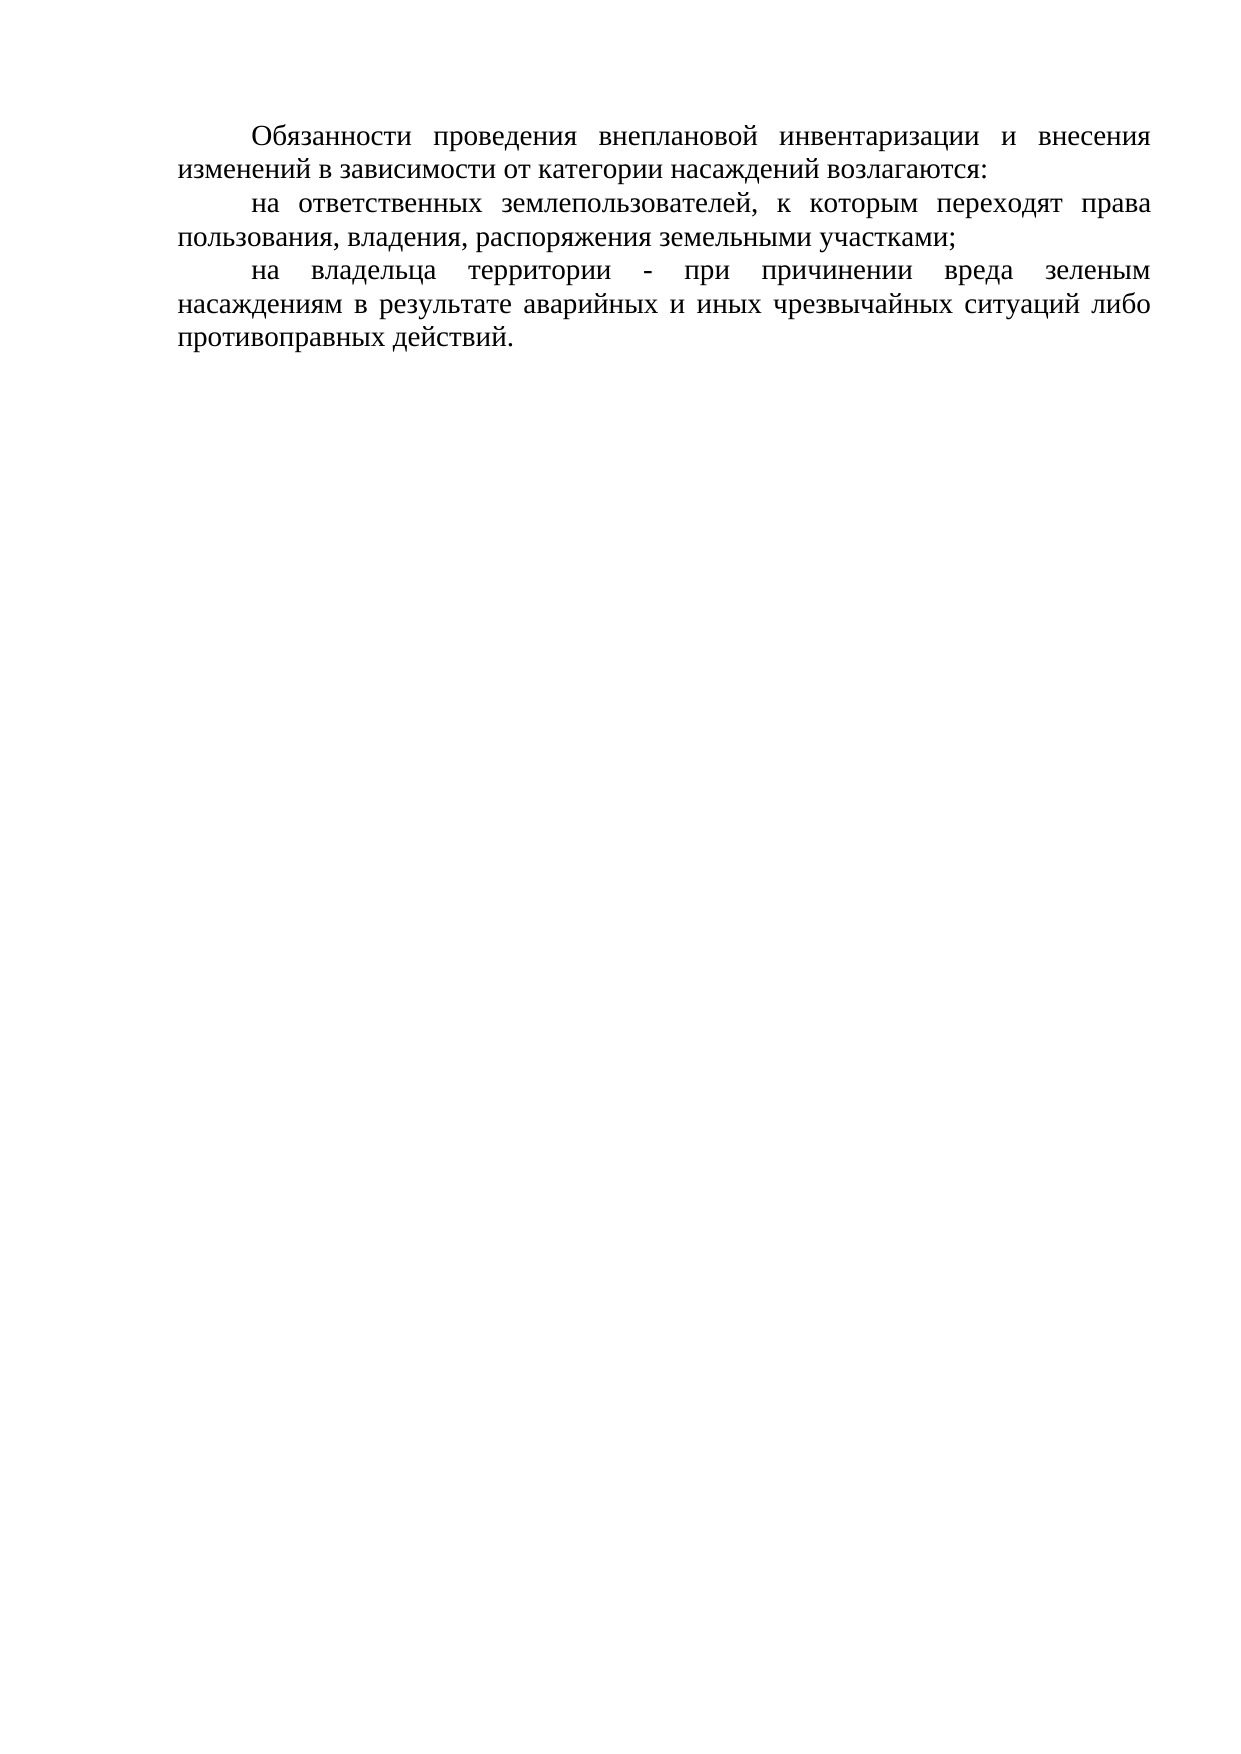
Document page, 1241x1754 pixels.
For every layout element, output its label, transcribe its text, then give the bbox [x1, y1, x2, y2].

text на владельца территории - при причинении вреда зеленым насаждениям в результате аварийных и иных чрезвычайных ситуаций либо противоправных действий. [177, 252, 1152, 353]
text Обязанности проведения внеплановой инвентаризации и внесения изменений в зависимости от категории насаждений возлагаются: [177, 118, 1152, 185]
text на ответственных землепользователей, к которым переходят права пользования, владения, распоряжения земельными участками; [177, 185, 1152, 252]
